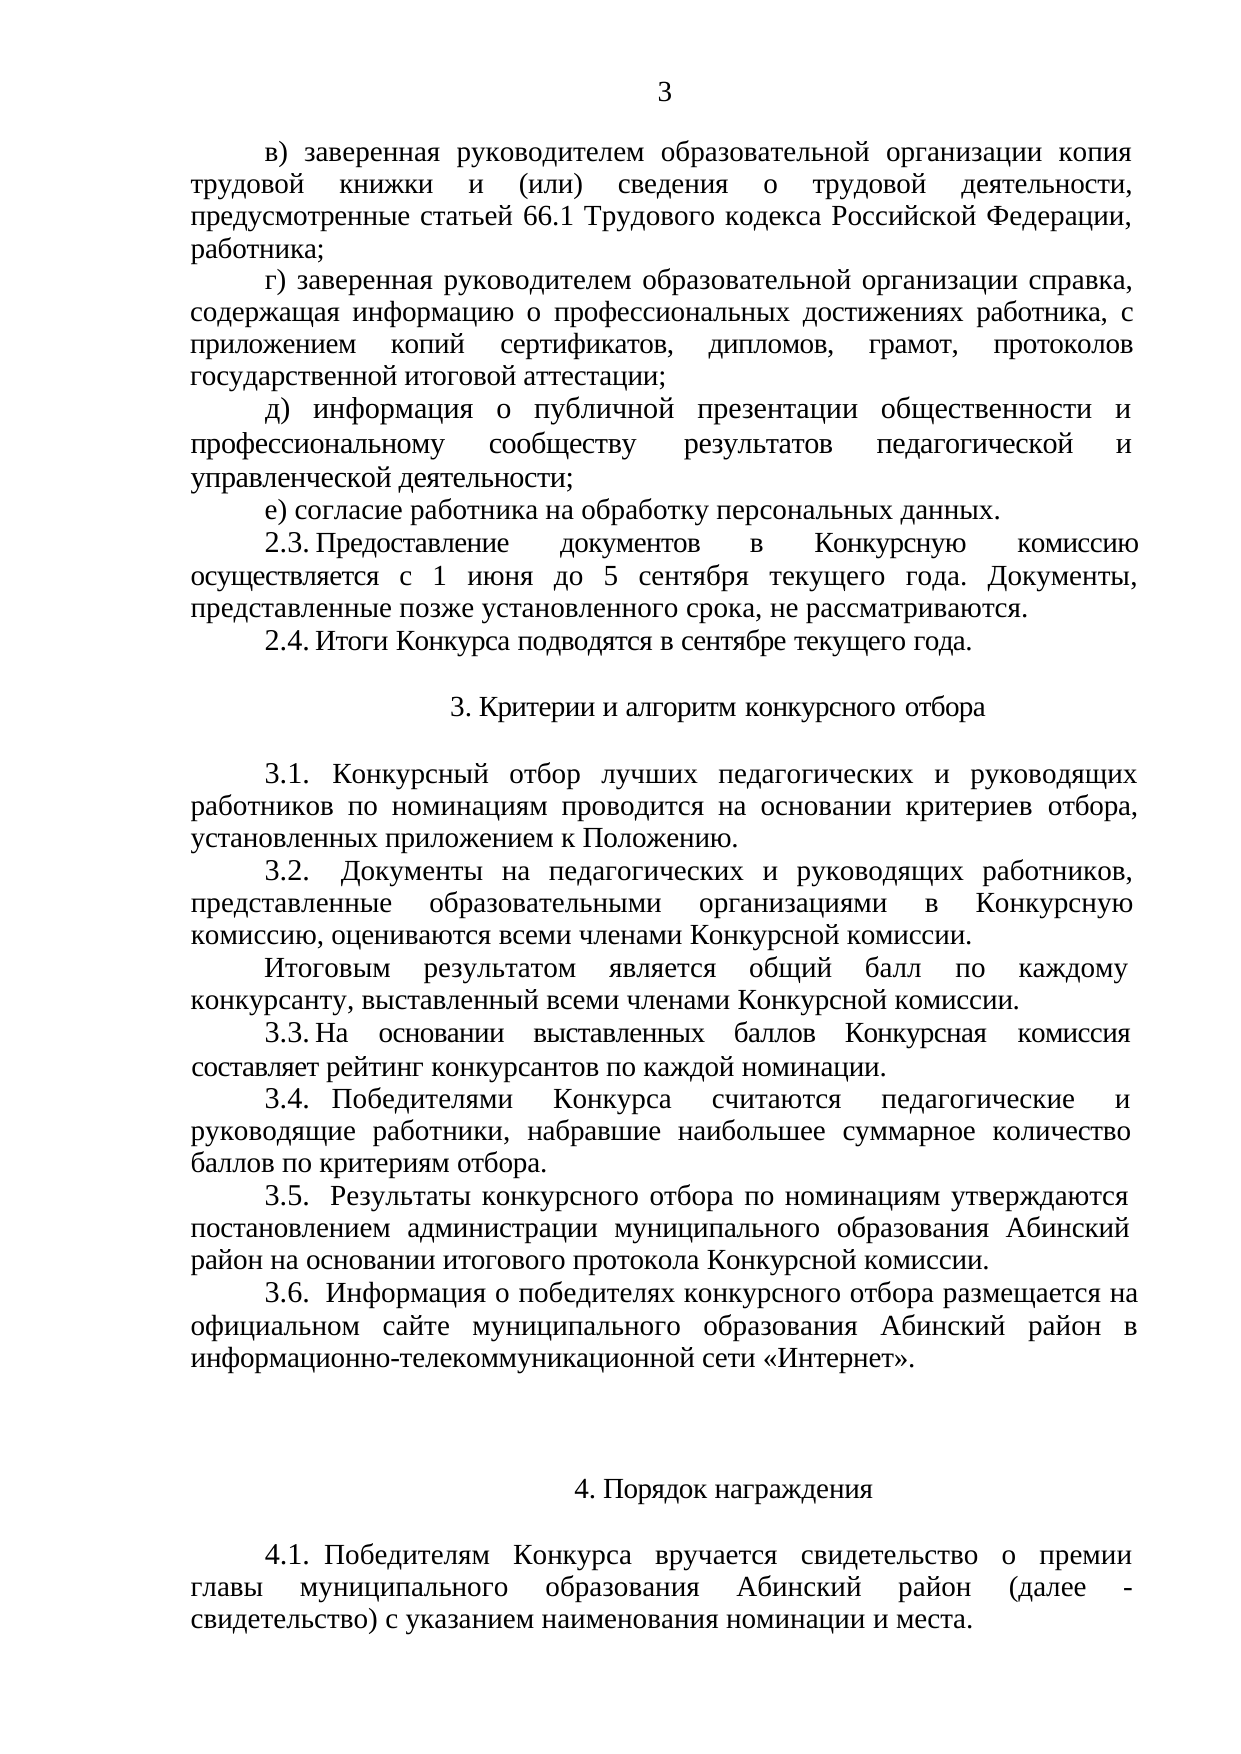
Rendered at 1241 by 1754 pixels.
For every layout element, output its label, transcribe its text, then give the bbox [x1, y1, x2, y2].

list Документы на педагогических и руководящих работников, представленные образовательными организациями в Конкурсную комиссию, оцениваются всеми членами Конкурсной комиссии. [191, 854, 1133, 951]
list Победителями Конкурса считаются педагогические и руководящие работники, набравшие наибольшее суммарное количество баллов по критериям отбора. [190, 1082, 1131, 1179]
text д) информация о публичной презентации общественности и профессиональному сообществу результатов педагогической и управленческой деятельности; [190, 392, 1132, 494]
list Критерии и алгоритм конкурсного отбора [450, 689, 1152, 723]
text е) согласие работника на обработку персональных данных. [191, 494, 1129, 526]
list Порядок награждения [574, 1471, 1152, 1504]
list На основании выставленных баллов Конкурсная комиссия составляет рейтинг конкурсантов по каждой номинации. [191, 1015, 1131, 1082]
text Итоговым результатом является общий балл по каждому конкурсанту, выставленный всеми членами Конкурсной комиссии. [190, 952, 1128, 1015]
list Информация о победителях конкурсного отбора размещается на официальном сайте муниципального образования Абинский район в информационно-телекоммуникационной сети «Интернет». [190, 1277, 1139, 1373]
list Результаты конкурсного отбора по номинациям утверждаются постановлением администрации муниципального образования Абинский район на основании итогового протокола Конкурсной комиссии. [190, 1179, 1129, 1276]
list Предоставление документов в Конкурсную комиссию осуществляется с 1 июня до 5 сентября текущего года. Документы, представленные позже установленного срока, не рассматриваются. [190, 526, 1139, 624]
text г) заверенная руководителем образовательной организации справка, содержащая информацию о профессиональных достижениях работника, с приложением копий сертификатов, дипломов, грамот, протоколов государственной итоговой аттестации; [190, 264, 1134, 392]
list Конкурсный отбор лучших педагогических и руководящих работников по номинациям проводится на основании критериев отбора, установленных приложением к Положению. [190, 757, 1138, 853]
list Итоги Конкурса подводятся в сентябре текущего года. [264, 624, 1152, 658]
list Победителям Конкурса вручается свидетельство о премии главы муниципального образования Абинский район (далее - свидетельство) с указанием наименования номинации и места. [190, 1538, 1133, 1635]
text в) заверенная руководителем образовательной организации копия трудовой книжки и (или) сведения о трудовой деятельности, предусмотренные статьей 66.1 Трудового кодекса Российской Федерации, работника; [190, 135, 1132, 264]
